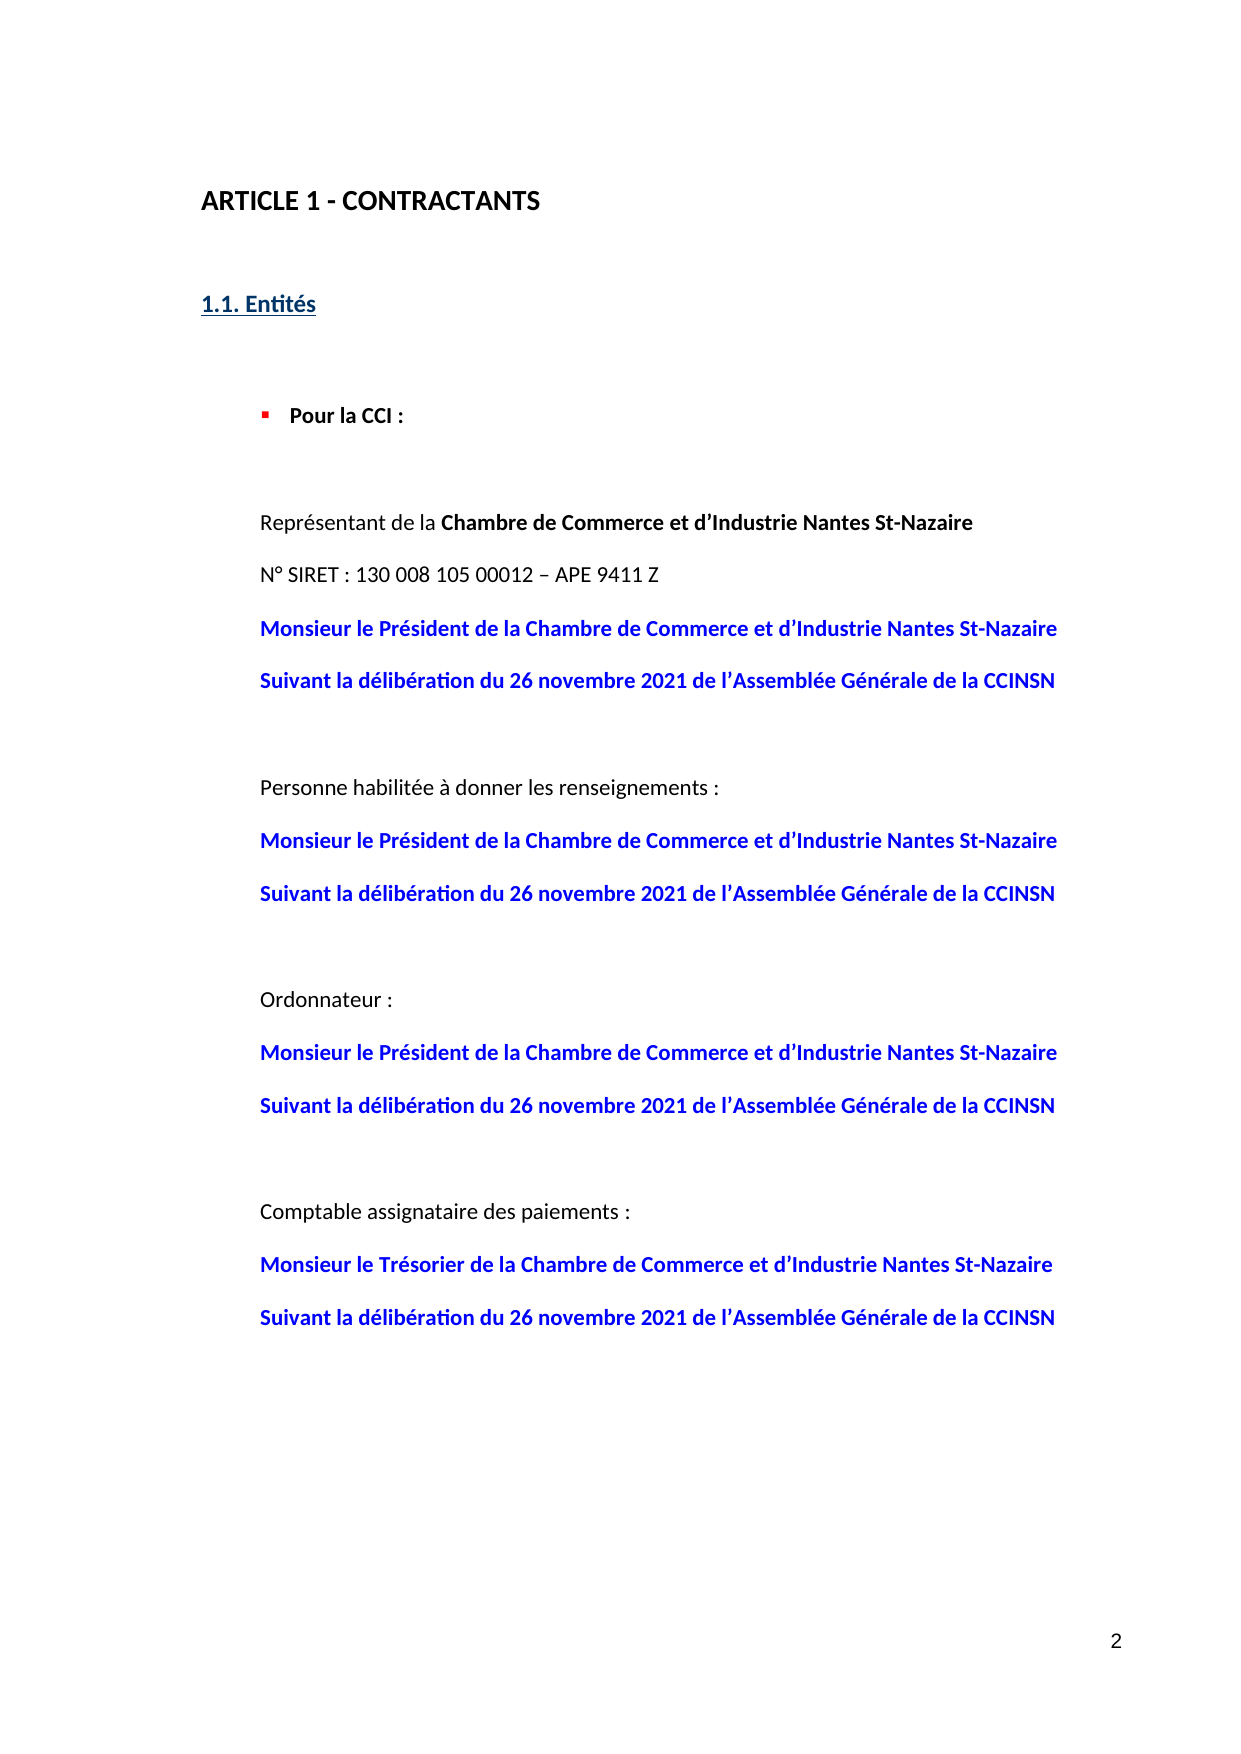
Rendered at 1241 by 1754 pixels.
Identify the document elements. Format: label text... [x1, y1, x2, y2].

text N° SIRET : 130 008 105 00012 – APE 9411 Z [201, 561, 1116, 589]
text Monsieur le Président de la Chambre de Commerce et d’Industrie Nantes St-Nazaire [260, 614, 1092, 642]
subtitle 1.1. Entités [201, 288, 1122, 319]
text Suivant la délibération du 26 novembre 2021 de l’Assemblée Générale de la CCINSN [260, 667, 1092, 695]
text Personne habilitée à donner les renseignements : [260, 773, 1092, 801]
list Pour la CCI : [260, 402, 1122, 429]
text Monsieur le Président de la Chambre de Commerce et d’Industrie Nantes St-Nazaire [260, 1038, 1092, 1066]
text Ordonnateur : [260, 985, 1092, 1013]
subtitle ARTICLE 1 - CONTRACTANTS [201, 182, 1122, 218]
text Monsieur le Président de la Chambre de Commerce et d’Industrie Nantes St-Nazaire [260, 826, 1092, 854]
text Comptable assignataire des paiements : [260, 1197, 1092, 1225]
text Monsieur le Trésorier de la Chambre de Commerce et d’Industrie Nantes St-Nazaire [260, 1250, 1116, 1278]
text Suivant la délibération du 26 novembre 2021 de l’Assemblée Générale de la CCINSN [260, 1303, 1092, 1331]
text Représentant de la Chambre de Commerce et d’Industrie Nantes St-Nazaire [201, 508, 1116, 536]
text Suivant la délibération du 26 novembre 2021 de l’Assemblée Générale de la CCINSN [260, 1091, 1092, 1119]
text Suivant la délibération du 26 novembre 2021 de l’Assemblée Générale de la CCINSN [260, 879, 1092, 907]
